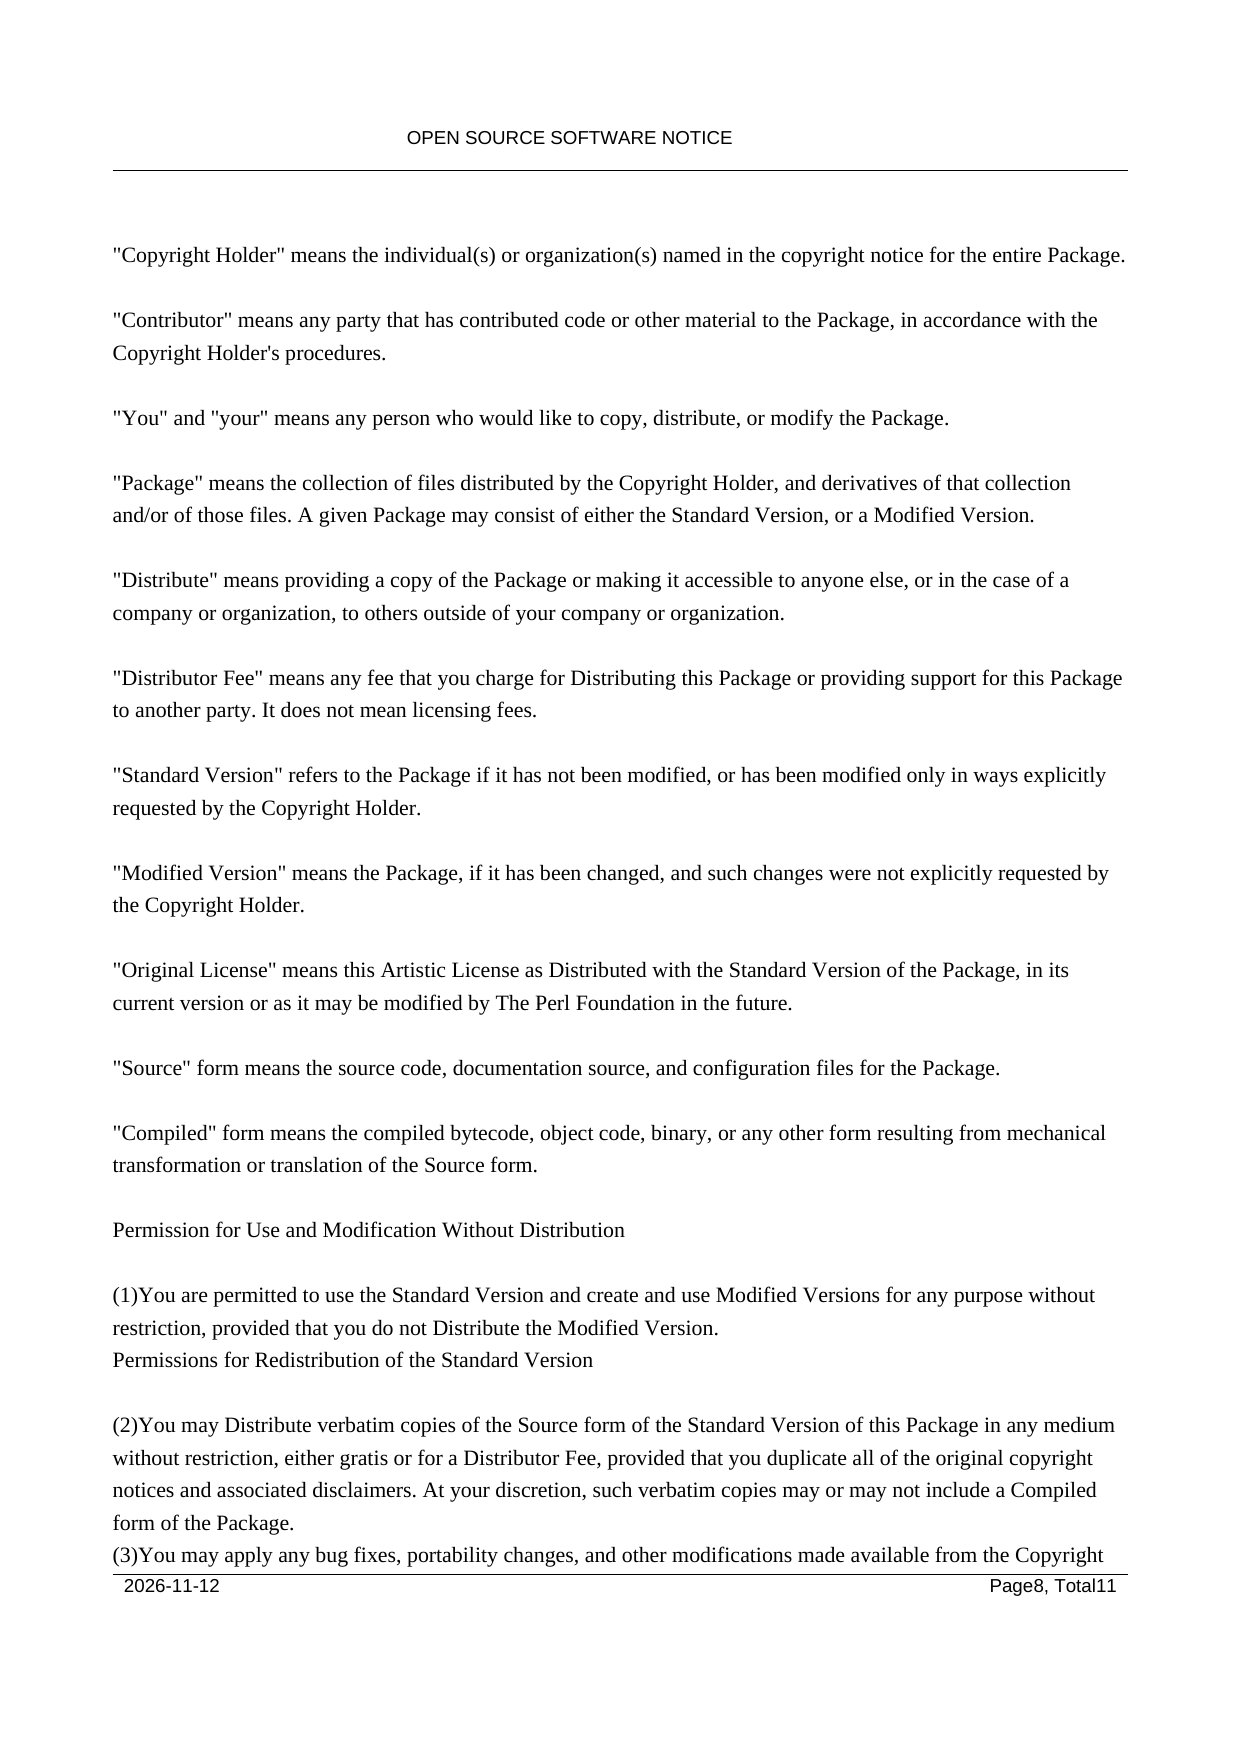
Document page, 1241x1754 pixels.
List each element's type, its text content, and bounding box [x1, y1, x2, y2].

text "You" and "your" means any person who would like to copy, distribute, or modify the Package. [112, 401, 1128, 434]
text Permission for Use and Modification Without Distribution [112, 1214, 1128, 1246]
text "Package" means the collection of files distributed by the Copyright Holder, and derivatives of that collection and/or of those files. A given Package may consist of either the Standard Version, or a Modified Version. [112, 466, 1128, 531]
text "Modified Version" means the Package, if it has been changed, and such changes were not explicitly requested by the Copyright Holder. [112, 856, 1128, 921]
text Permissions for Redistribution of the Standard Version [112, 1344, 1128, 1376]
text (2)You may Distribute verbatim copies of the Source form of the Standard Version of this Package in any medium without restriction, either gratis or for a Distributor Fee, provided that you duplicate all of the original copyright notices and associated disclaimers. At your discretion, such verbatim copies may or may not include a Compiled form of the Package. [112, 1409, 1128, 1539]
text (1)You are permitted to use the Standard Version and create and use Modified Versions for any purpose without restriction, provided that you do not Distribute the Modified Version. [112, 1279, 1128, 1344]
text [112, 1539, 1128, 1571]
text "Standard Version" refers to the Package if it has not been modified, or has been modified only in ways explicitly requested by the Copyright Holder. [112, 759, 1128, 824]
text "Copyright Holder" means the individual(s) or organization(s) named in the copyright notice for the entire Package. [112, 239, 1128, 271]
text "Original License" means this Artistic License as Distributed with the Standard Version of the Package, in its current version or as it may be modified by The Perl Foundation in the future. [112, 954, 1128, 1019]
text "Compiled" form means the compiled bytecode, object code, binary, or any other form resulting from mechanical transformation or translation of the Source form. [112, 1116, 1128, 1181]
text "Distribute" means providing a copy of the Package or making it accessible to anyone else, or in the case of a company or organization, to others outside of your company or organization. [112, 564, 1128, 629]
text "Distributor Fee" means any fee that you charge for Distributing this Package or providing support for this Package to another party. It does not mean licensing fees. [112, 661, 1128, 726]
text "Contributor" means any party that has contributed code or other material to the Package, in accordance with the Copyright Holder's procedures. [112, 304, 1128, 369]
text "Source" form means the source code, documentation source, and configuration files for the Package. [112, 1051, 1128, 1084]
